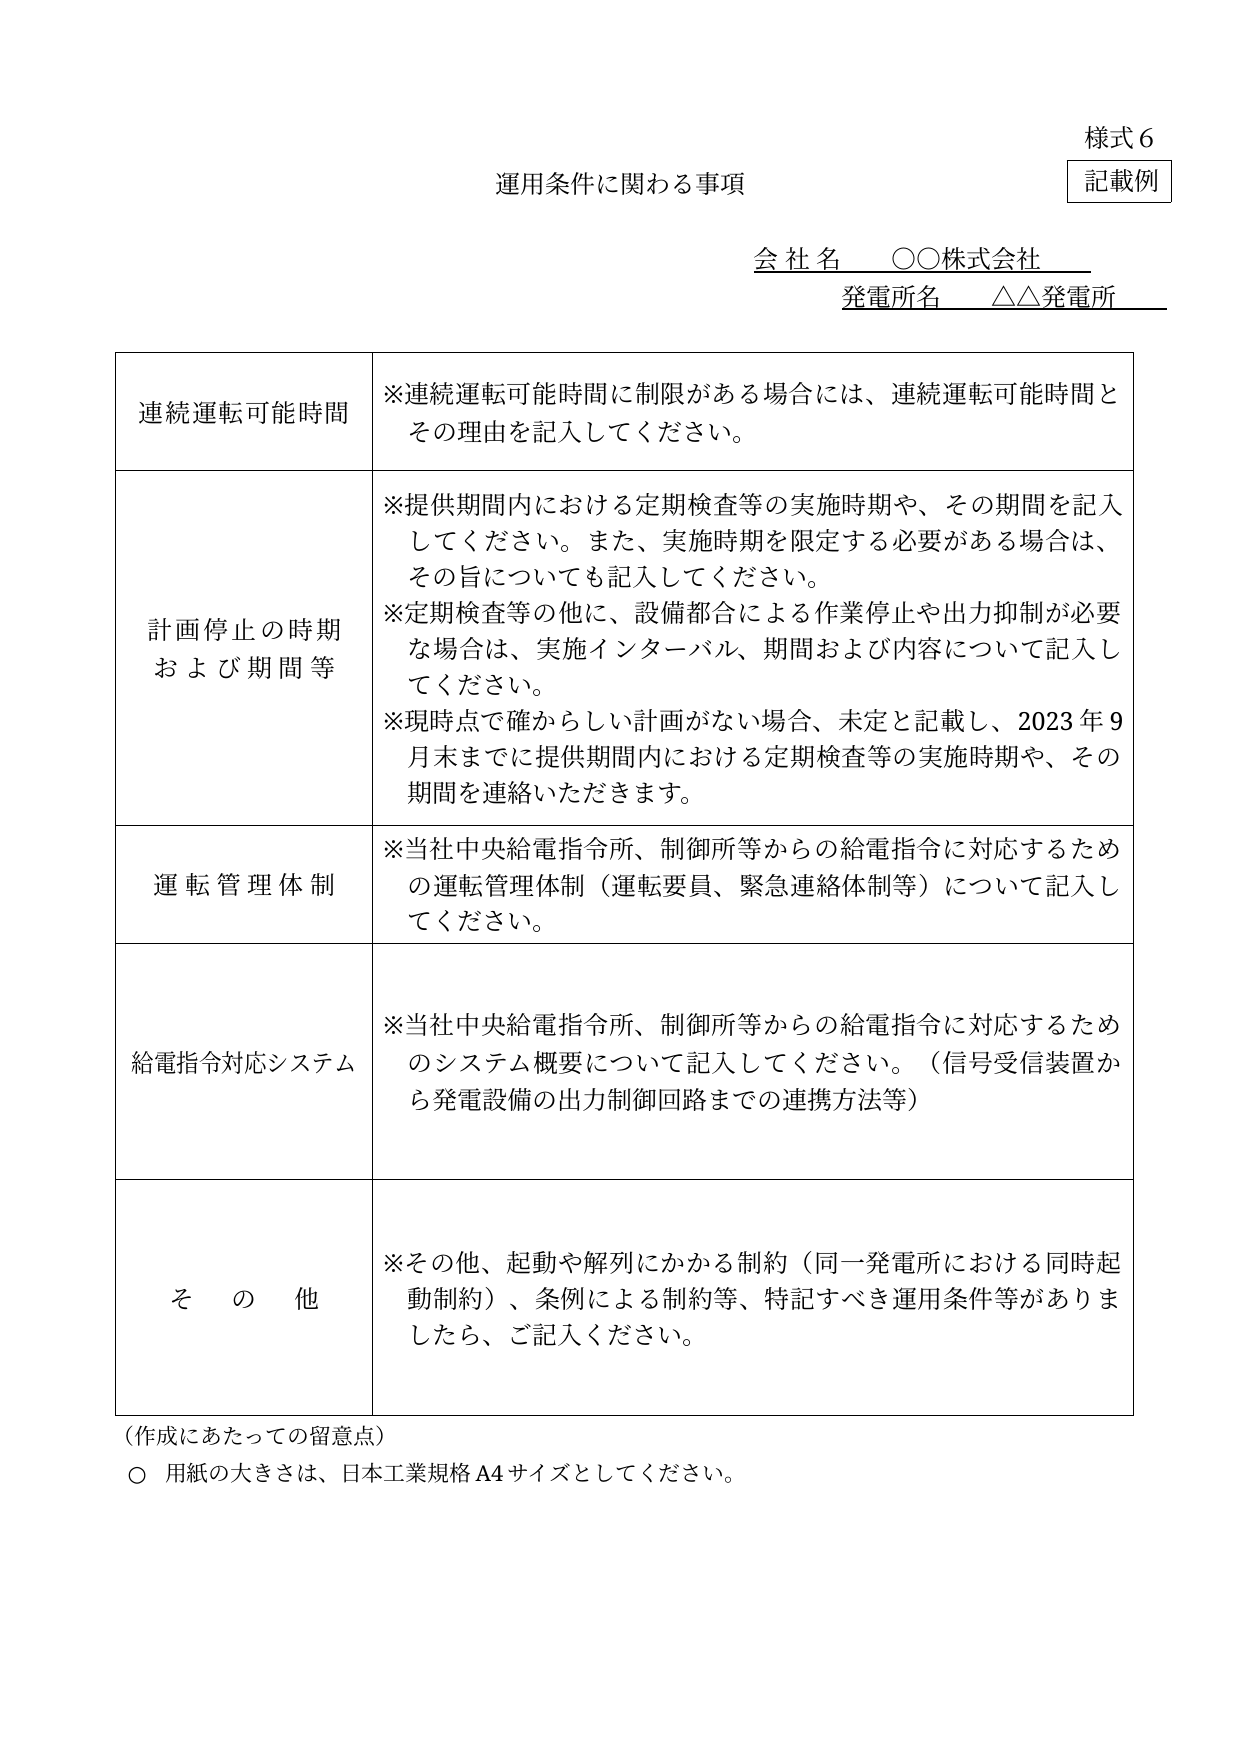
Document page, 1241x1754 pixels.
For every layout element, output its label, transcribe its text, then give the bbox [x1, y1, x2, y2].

text （作成にあたっての留意点） [112, 1416, 1128, 1454]
text 会社名 ○○株式会社 [150, 239, 1117, 277]
table_cell 運転管理体制 [116, 826, 372, 943]
table_cell その他 [116, 1180, 372, 1415]
table_cell 給電指令対応システム [116, 944, 372, 1179]
table_header ※連続運転可能時間に制限がある場合には、連続運転可能時間とその理由を記入してください。 [373, 353, 1133, 470]
list 用紙の大きさは、日本工業規格A4サイズとしてください。 [127, 1454, 1128, 1491]
text 運用条件に関わる事項 [112, 164, 1067, 202]
table_header 連続運転可能時間 [116, 353, 372, 470]
table_cell ※当社中央給電指令所、制御所等からの給電指令に対応するためのシステム概要について記入してください。（信号受信装置から発電設備の出力制御回路までの連携方法等） [373, 944, 1133, 1179]
table_cell ※提供期間内における定期検査等の実施時期や、その期間を記入してください。また、実施時期を限定する必要がある場合は、その旨についても記入してください。 ※定期検査等の他に、設備都合による作業停止や出力抑制が必要な場合は、実施インターバル、期間および内容について記入してください。 ※現時点で確からしい計画がない場合、未定と記載し、2023年9月末までに提供期間内における定期検査等の実施時期や、その期間を連絡いただきます。 [373, 471, 1133, 824]
text 発電所名 △△発電所 [150, 277, 1117, 314]
table_cell ※その他、起動や解列にかかる制約（同一発電所における同時起動制約）、条例による制約等、特記すべき運用条件等がありましたら、ご記入ください。 [373, 1180, 1133, 1415]
table_cell ※当社中央給電指令所、制御所等からの給電指令に対応するための運転管理体制（運転要員、緊急連絡体制等）について記入してください。 [373, 826, 1133, 943]
table_cell 計画停止の時期 および期間等 [116, 471, 372, 824]
